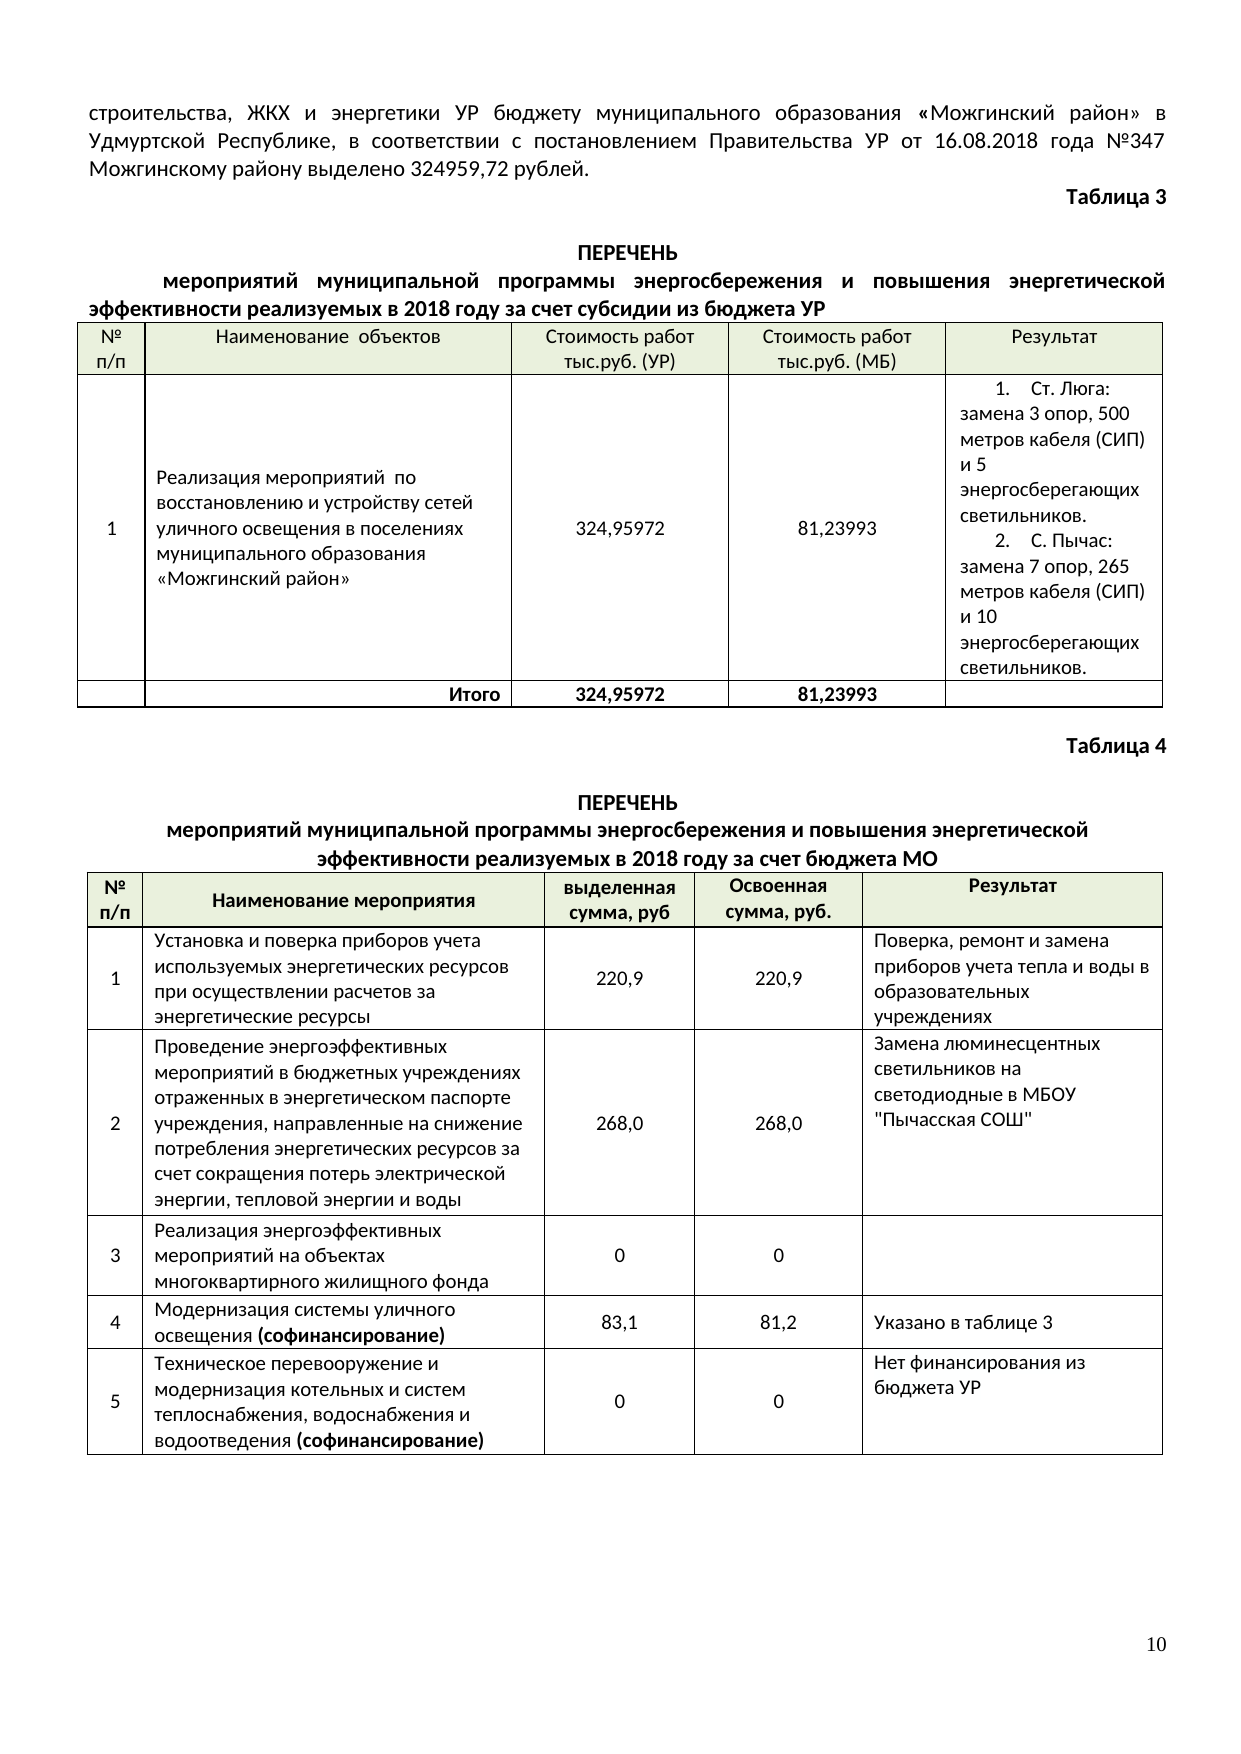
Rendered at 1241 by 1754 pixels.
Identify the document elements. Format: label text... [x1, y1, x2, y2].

table_cell Замена люминесцентных светильников на светодиодные в МБОУ "Пычасская СОШ" [863, 1030, 1162, 1215]
table_cell Реализация мероприятий по восстановлению и устройству сетей уличного освещения в поселениях муниципального образования «Можгинский район» [146, 375, 511, 680]
table_cell 268,0 [545, 1030, 694, 1215]
table_cell 2 [88, 1030, 142, 1215]
table_cell Установка и поверка приборов учета используемых энергетических ресурсов при осуществлении расчетов за энергетические ресурсы [143, 928, 544, 1029]
table_cell 83,1 [545, 1296, 694, 1348]
table_cell 1 [88, 928, 142, 1029]
table_cell 324,95972 [512, 681, 728, 706]
table_header Стоимость работ тыс.руб. (УР) [512, 323, 728, 374]
table_cell Техническое перевооружение и модернизация котельных и систем теплоснабжения, водоснабжения и водоотведения (софинансирование) [143, 1349, 544, 1454]
table_header Освоенная сумма, руб. [695, 873, 862, 926]
table_cell 220,9 [695, 928, 862, 1029]
table_header Наименование объектов [146, 323, 511, 374]
table_cell 324,95972 [512, 375, 728, 680]
table_header Наименование мероприятия [143, 873, 544, 926]
table_header № п/п [88, 873, 142, 926]
text Таблица 3 [89, 182, 1167, 210]
table_cell 268,0 [695, 1030, 862, 1215]
table_cell [78, 681, 144, 706]
table_cell [863, 1216, 1162, 1295]
table_cell [946, 681, 1162, 706]
table_cell 81,23993 [729, 375, 945, 680]
table_cell Проведение энергоэффективных мероприятий в бюджетных учреждениях отраженных в энергетическом паспорте учреждения, направленные на снижение потребления энергетических ресурсов за счет сокращения потерь электрической энергии, тепловой энергии и воды [143, 1030, 544, 1215]
text ПЕРЕЧЕНЬ [89, 238, 1167, 266]
table_cell 0 [545, 1349, 694, 1454]
table_cell Итого [146, 681, 511, 706]
table_cell 0 [695, 1216, 862, 1295]
table_header Стоимость работ тыс.руб. (МБ) [729, 323, 945, 374]
table_cell 0 [545, 1216, 694, 1295]
table_cell Ст. Люга: замена 3 опор, 500 метров кабеля (СИП) и 5 энергосберегающих светильников. С. Пычас: замена 7 опор, 265 метров кабеля (СИП) и 10 энергосберегающих светильников. [946, 375, 1162, 680]
table_cell 81,23993 [729, 681, 945, 706]
table_cell Указано в таблице 3 [863, 1296, 1162, 1348]
table_cell 5 [88, 1349, 142, 1454]
table_header Результат [863, 873, 1162, 926]
table_cell Поверка, ремонт и замена приборов учета тепла и воды в образовательных учреждениях [863, 928, 1162, 1029]
table_header № п/п [78, 323, 144, 374]
table_cell 3 [88, 1216, 142, 1295]
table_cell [863, 1349, 1162, 1454]
text мероприятий муниципальной программы энергосбережения и повышения энергетической эффективности реализуемых в 2018 году за счет бюджета МО [89, 816, 1167, 872]
table_cell 81,2 [695, 1296, 862, 1348]
table_cell Модернизация системы уличного освещения (софинансирование) [143, 1296, 544, 1348]
text ПЕРЕЧЕНЬ [89, 788, 1167, 816]
table_cell 220,9 [545, 928, 694, 1029]
table_header Результат [946, 323, 1162, 374]
table_cell Реализация энергоэффективных мероприятий на объектах многоквартирного жилищного фонда [143, 1216, 544, 1295]
table_cell 4 [88, 1296, 142, 1348]
table_cell 1 [78, 375, 144, 680]
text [89, 98, 1167, 182]
table_cell 0 [695, 1349, 862, 1454]
table_header выделенная сумма, руб [545, 873, 694, 926]
text Таблица 4 [89, 732, 1167, 759]
text мероприятий муниципальной программы энергосбережения и повышения энергетической эффективности реализуемых в 2018 году за счет субсидии из бюджета УР [89, 266, 1167, 322]
